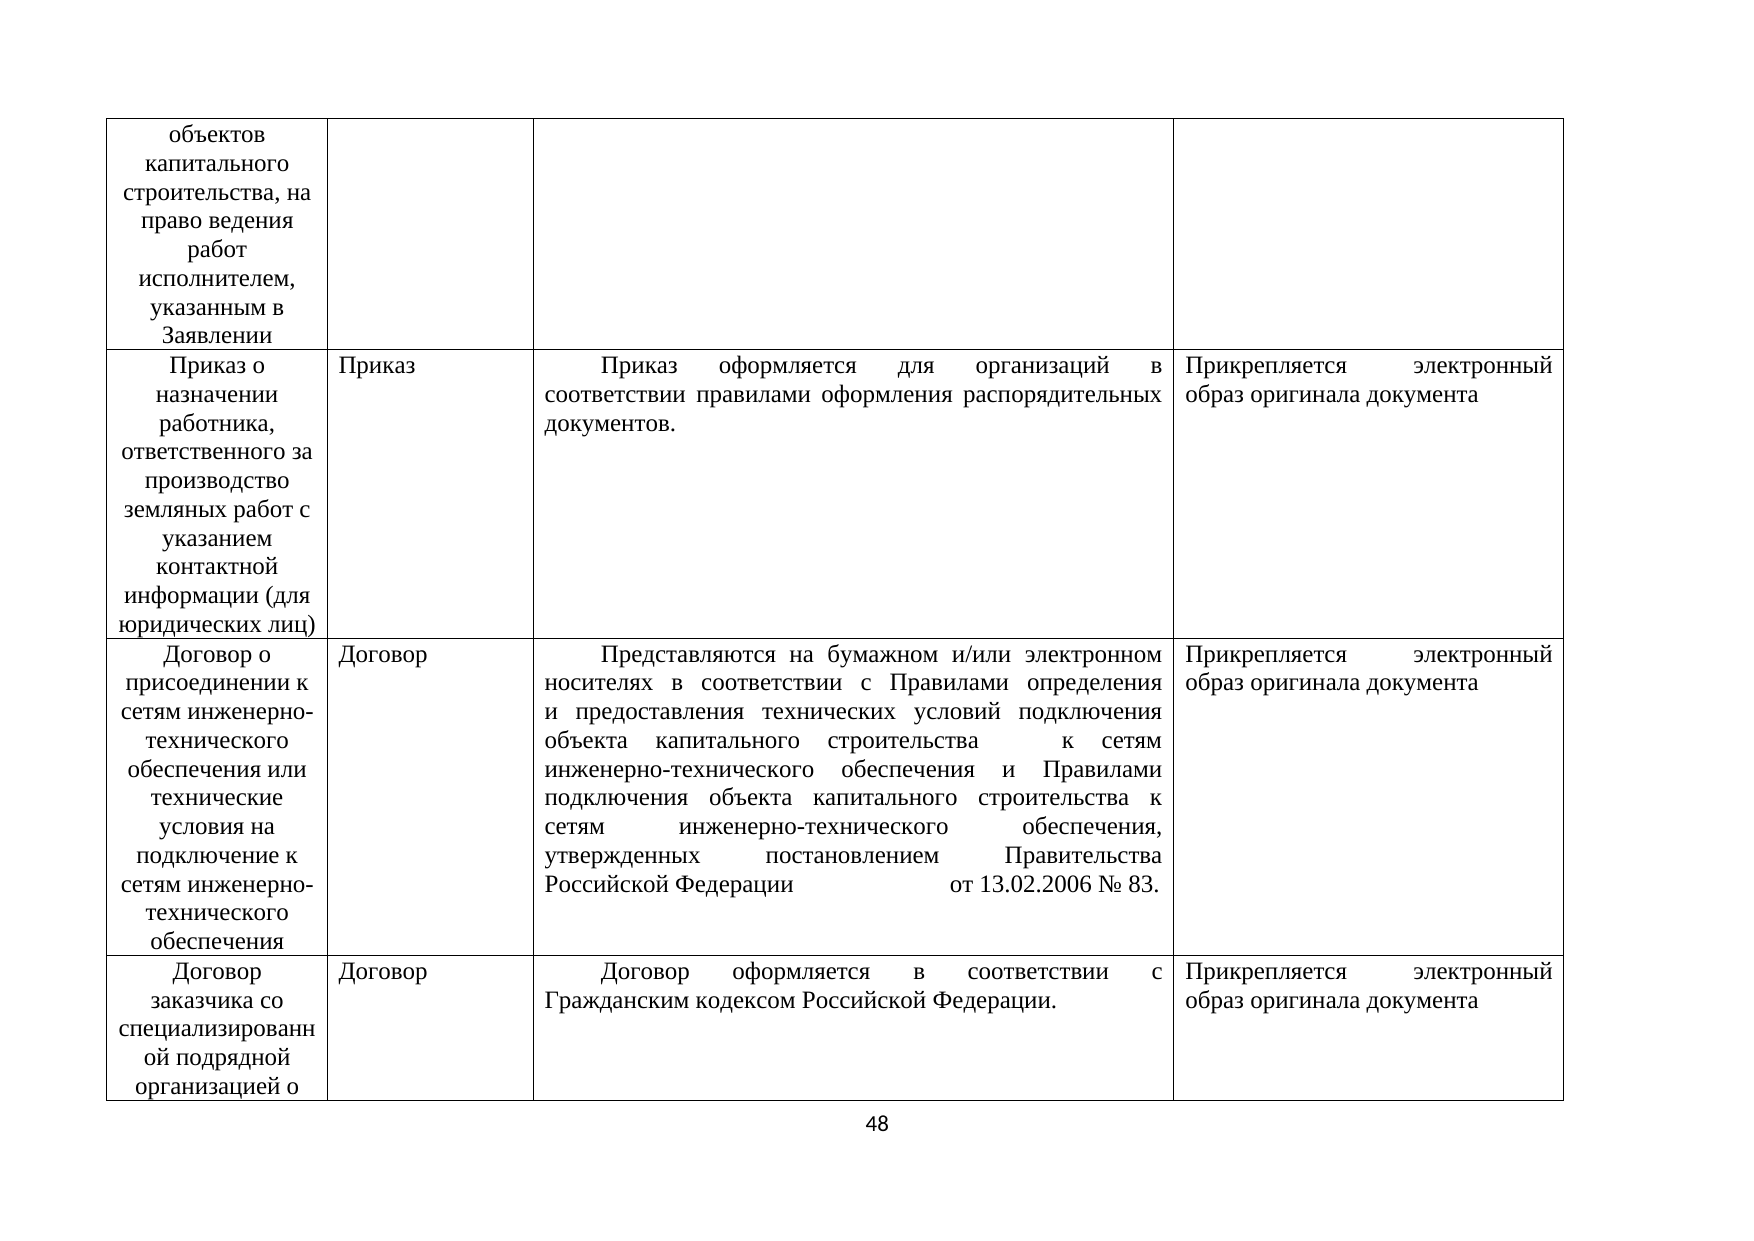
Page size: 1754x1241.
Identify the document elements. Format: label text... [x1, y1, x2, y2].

table_cell Приказ о назначении работника, ответственного за производство земляных работ с указанием контактной информации (для юридических лиц) [107, 350, 327, 638]
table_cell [534, 119, 1173, 349]
table_cell Договор о присоединении к сетям инженерно-технического обеспечения или технические условия на подключение к сетям инженерно-технического обеспечения [107, 639, 327, 955]
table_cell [534, 956, 1173, 1100]
table_cell Договор [328, 956, 533, 1100]
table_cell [1174, 956, 1563, 1100]
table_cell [1174, 119, 1563, 349]
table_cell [328, 119, 533, 349]
table_cell Прикрепляется электронный образ оригинала документа [1174, 350, 1563, 638]
table_cell Приказ оформляется для организаций в соответствии правилами оформления распорядительных документов. [534, 350, 1173, 638]
table_cell Представляются на бумажном и/или электронном носителях в соответствии с Правилами определения и предоставления технических условий подключения объекта капитального строительства к сетям инженерно-технического обеспечения и Правилами подключения объекта капитального строительства к сетям инженерно-технического обеспечения, утвержденных постановлением Правительства Российской Федерации от 13.02.2006 № 83. [534, 639, 1173, 955]
table_cell Приказ [328, 350, 533, 638]
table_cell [107, 119, 327, 349]
table_cell Прикрепляется электронный образ оригинала документа [1174, 639, 1563, 955]
table_cell Договор [328, 639, 533, 955]
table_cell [107, 956, 327, 1100]
